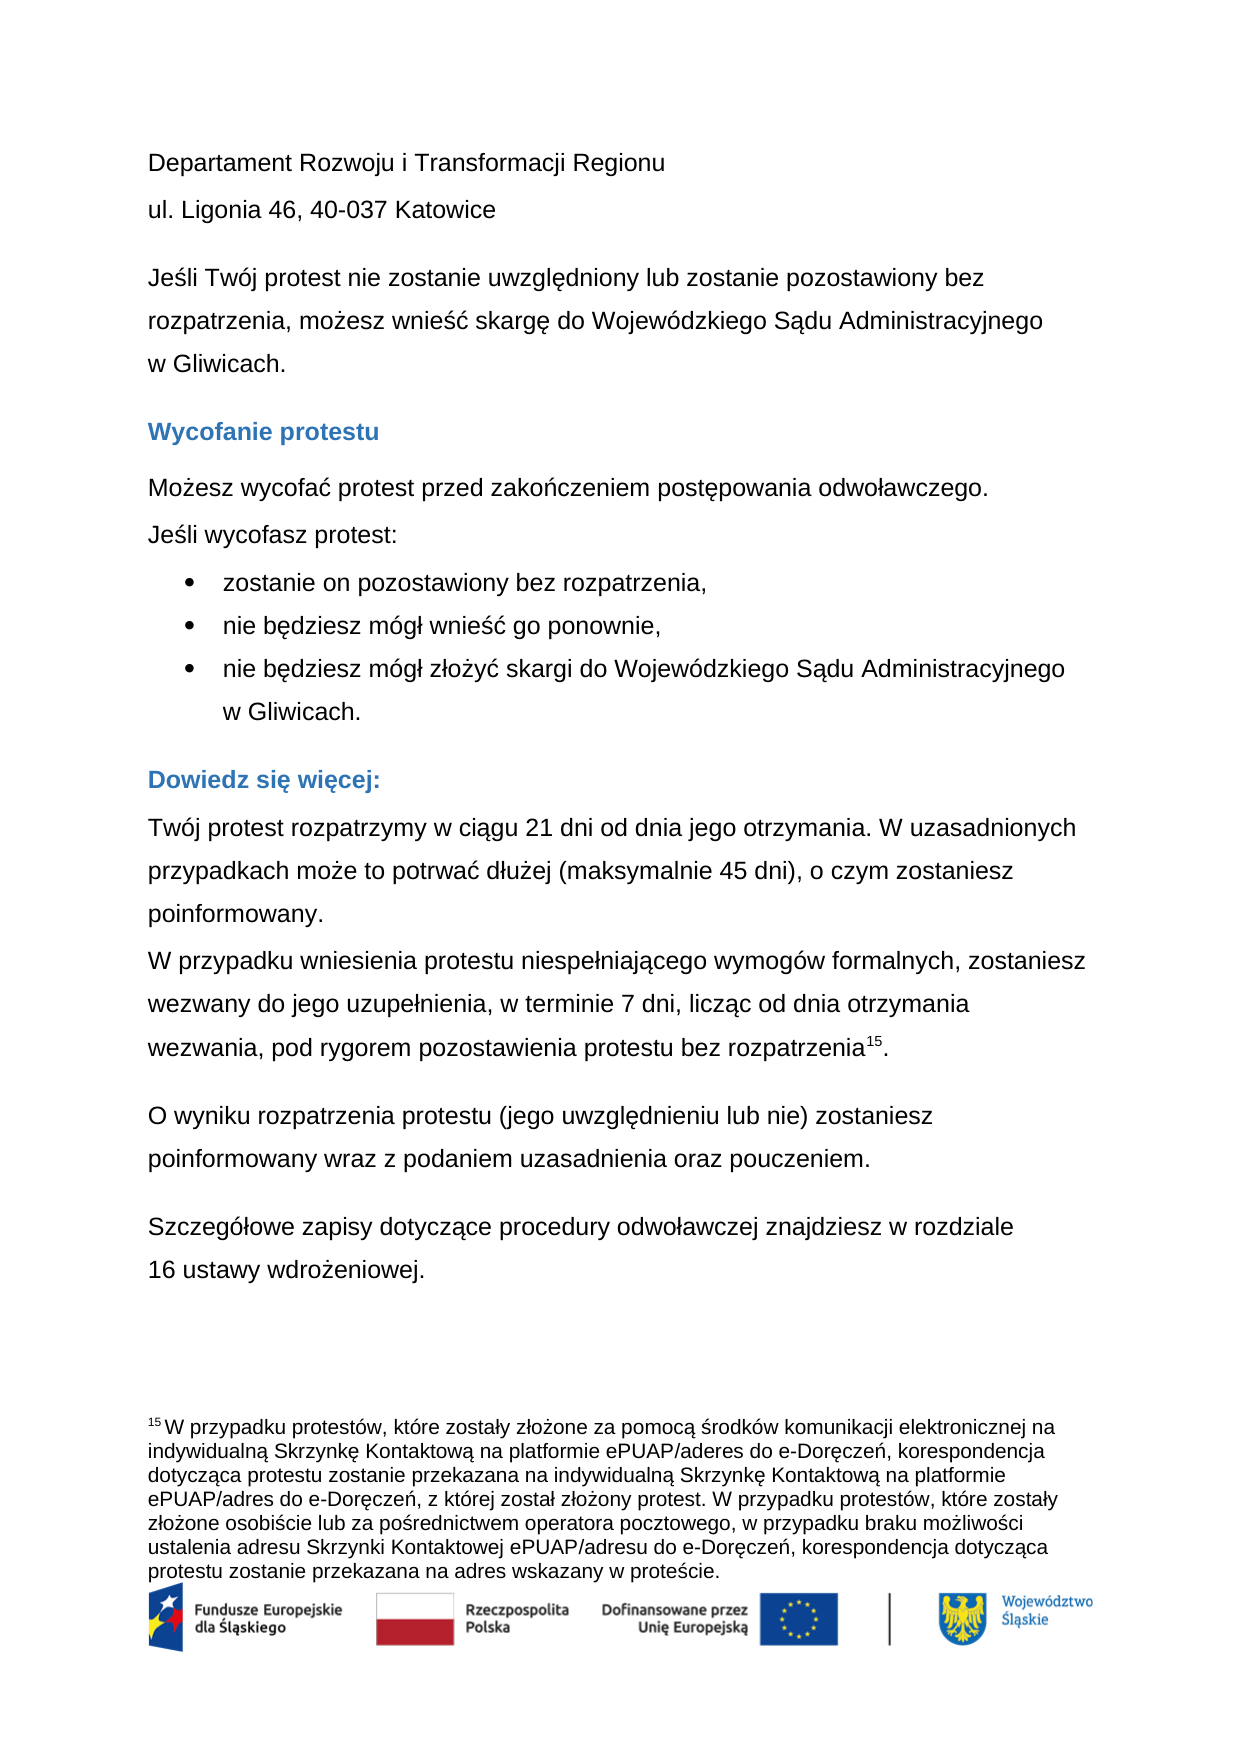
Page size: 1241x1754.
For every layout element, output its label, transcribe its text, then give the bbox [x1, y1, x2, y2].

subtitle Wycofanie protestu [148, 417, 1093, 446]
text Dowiedz się więcej: [148, 765, 1093, 794]
text O wyniku rozpatrzenia protestu (jego uwzględnieniu lub nie) zostaniesz poinformowany wraz z podaniem uzasadnienia oraz pouczeniem. [148, 1101, 1093, 1172]
text Możesz wycofać protest przed zakończeniem postępowania odwoławczego. [148, 473, 1093, 502]
text Departament Rozwoju i Transformacji Regionu [148, 148, 1093, 176]
text Jeśli Twój protest nie zostanie uwzględniony lub zostanie pozostawiony bez rozpatrzenia, możesz wnieść skargę do Wojewódzkiego Sądu Administracyjnego w Gliwicach. [148, 263, 1093, 378]
list nie będziesz mógł wnieść go ponownie, [185, 611, 1093, 640]
list zostanie on pozostawiony bez rozpatrzenia, [185, 568, 1093, 596]
text W przypadku wniesienia protestu niespełniającego wymogów formalnych, zostaniesz wezwany do jego uzupełnienia, w terminie 7 dni, licząc od dnia otrzymania wezwania, pod rygorem pozostawienia protestu bez rozpatrzenia. [148, 946, 1093, 1061]
picture [148, 1582, 1093, 1652]
text Szczegółowe zapisy dotyczące procedury odwoławczej znajdziesz w rozdziale 16 ustawy wdrożeniowej. [148, 1212, 1093, 1284]
list nie będziesz mógł złożyć skargi do Wojewódzkiego Sądu Administracyjnego w Gliwicach. [185, 654, 1093, 726]
text ul. Ligonia 46, 40-037 Katowice [148, 195, 1093, 224]
text Twój protest rozpatrzymy w ciągu 21 dni od dnia jego otrzymania. W uzasadnionych przypadkach może to potrwać dłużej (maksymalnie 45 dni), o czym zostaniesz poinformowany. [148, 813, 1093, 928]
text Jeśli wycofasz protest: [148, 520, 1093, 549]
